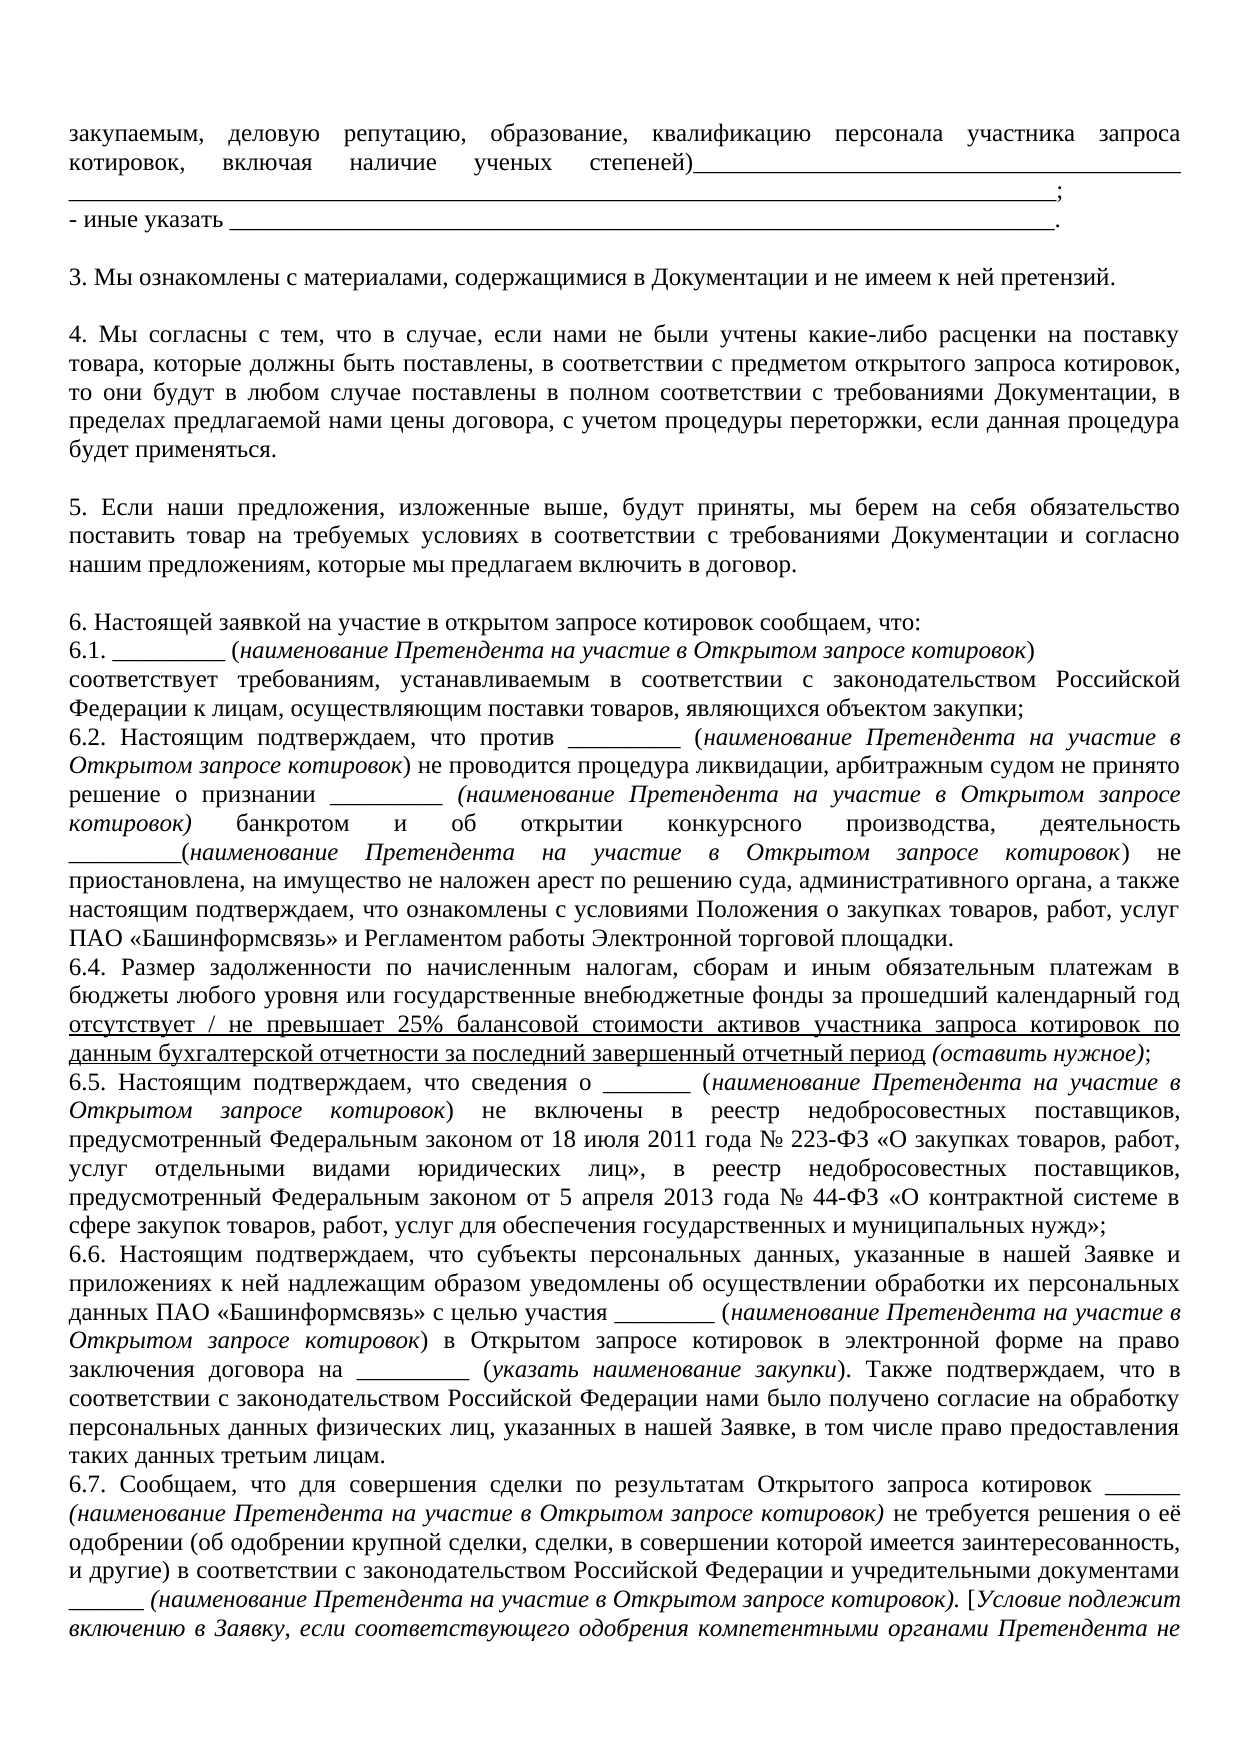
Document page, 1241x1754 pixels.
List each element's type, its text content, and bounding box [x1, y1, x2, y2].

table_cell 4. Мы согласны с тем, что в случае, если нами не были учтены какие-либо расценки на поставку товара, которые должны быть поставлены, в соответствии с предметом открытого запроса котировок, то они будут в любом случае поставлены в полном соответствии с требованиями Документации, в пределах предлагаемой нами цены договора, с учетом процедуры переторжки, если данная процедура будет применяться. [58, 291, 1192, 492]
table_cell 5. Если наши предложения, изложенные выше, будут приняты, мы берем на себя обязательство поставить товар на требуемых условиях в соответствии с требованиями Документации и согласно нашим предложениям, которые мы предлагаем включить в договор. [58, 492, 1192, 607]
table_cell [58, 118, 1192, 291]
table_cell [58, 607, 1192, 1642]
